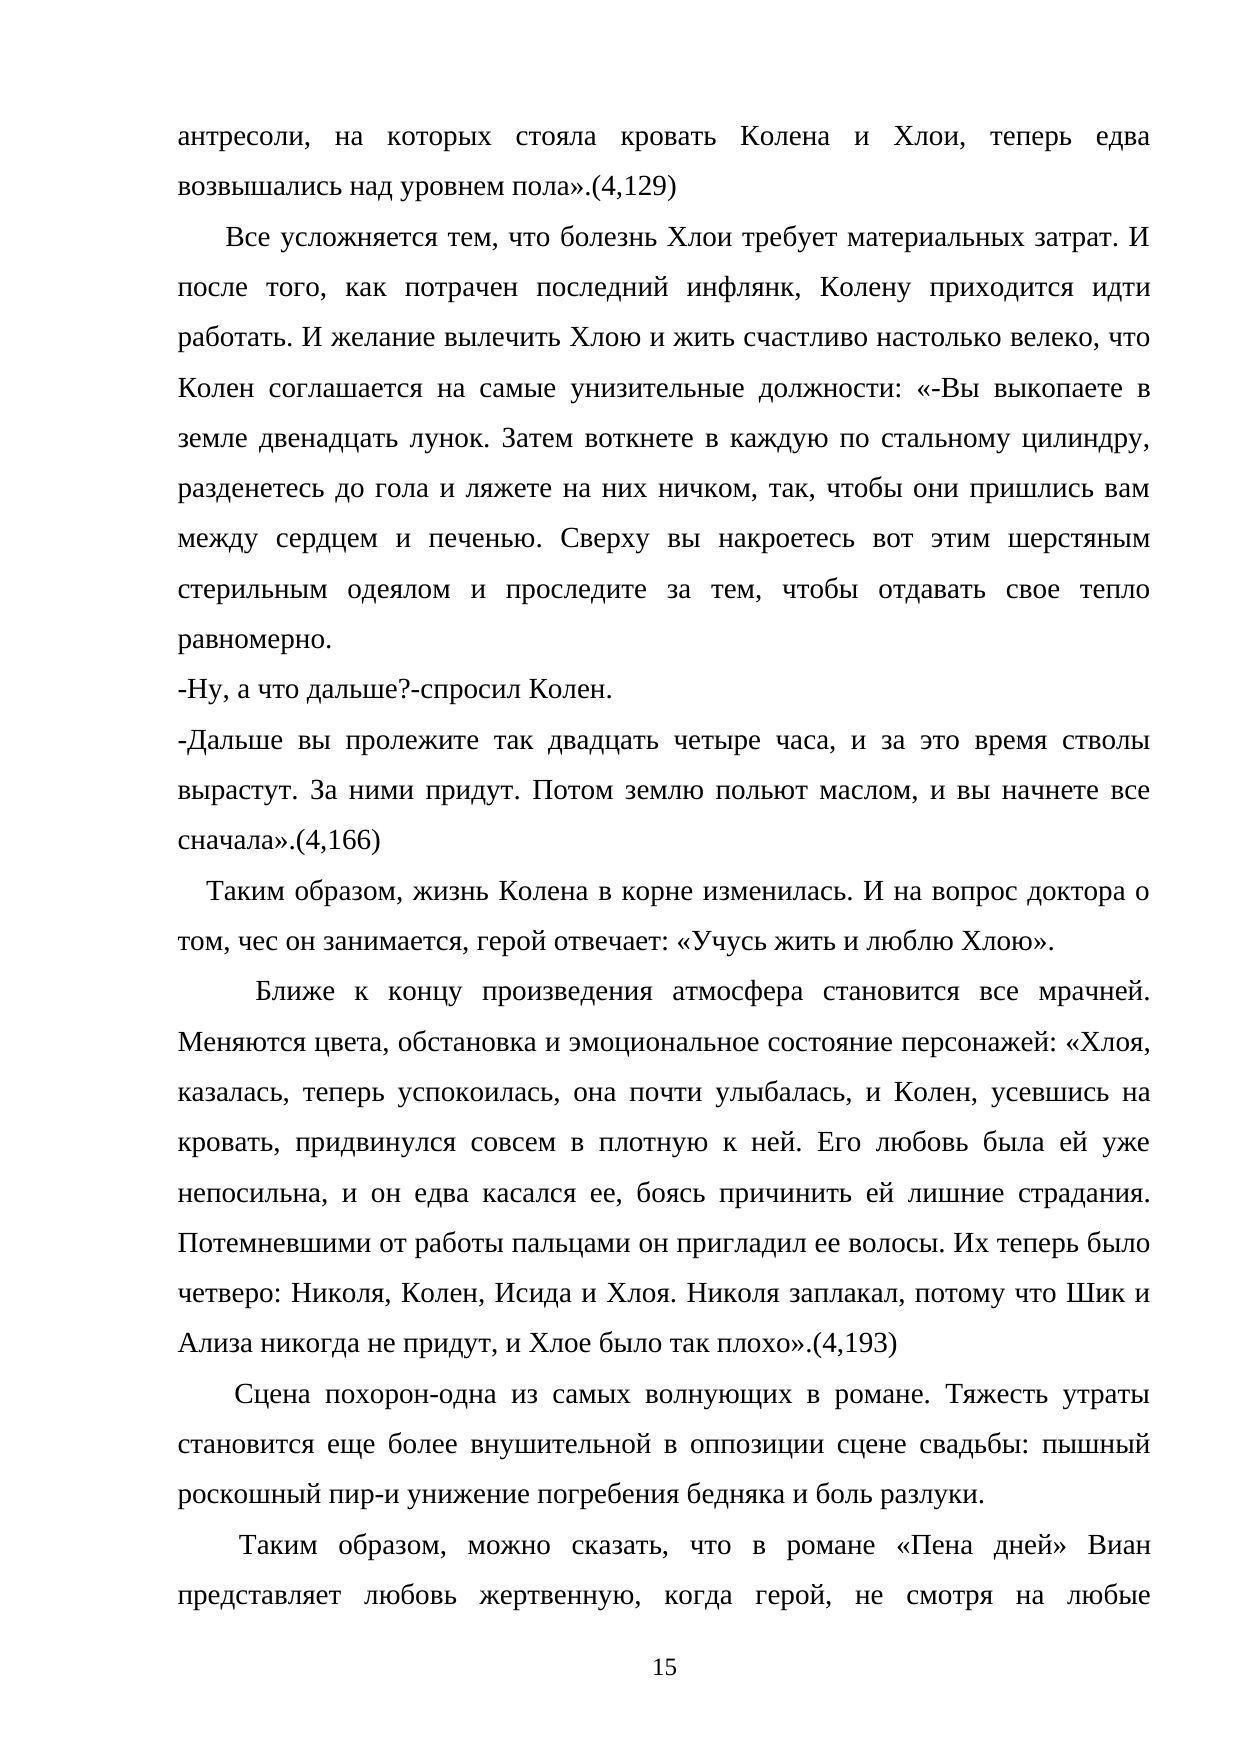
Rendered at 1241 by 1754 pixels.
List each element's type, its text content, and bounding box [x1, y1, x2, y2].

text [177, 118, 1152, 202]
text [177, 1527, 1152, 1611]
text Таким образом, жизнь Колена в корне изменилась. И на вопрос доктора о том, чес он занимается, герой отвечает: «Учусь жить и люблю Хлою». [177, 873, 1152, 957]
text -Ну, а что дальше?-спросил Колен. [177, 672, 1152, 705]
text -Дальше вы пролежите так двадцать четыре часа, и за это время стволы вырастут. За ними придут. Потом землю польют маслом, и вы начнете все сначала».(4,166) [177, 722, 1152, 856]
text Все усложняется тем, что болезнь Хлои требует материальных затрат. И после того, как потрачен последний инфлянк, Колену приходится идти работать. И желание вылечить Хлою и жить счастливо настолько велеко, что Колен соглашается на самые унизительные должности: «-Вы выкопаете в земле двенадцать лунок. Затем воткнете в каждую по стальному цилиндру, разденетесь до гола и ляжете на них ничком, так, чтобы они пришлись вам между сердцем и печенью. Сверху вы накроетесь вот этим шерстяным стерильным одеялом и проследите за тем, чтобы отдавать свое тепло равномерно. [177, 219, 1152, 655]
text Сцена похорон-одна из самых волнующих в романе. Тяжесть утраты становится еще более внушительной в оппозиции сцене свадьбы: пышный роскошный пир-и унижение погребения бедняка и боль разлуки. [177, 1376, 1152, 1510]
text Ближе к концу произведения атмосфера становится все мрачней. Меняются цвета, обстановка и эмоциональное состояние персонажей: «Хлоя, казалась, теперь успокоилась, она почти улыбалась, и Колен, усевшись на кровать, придвинулся совсем в плотную к ней. Его любовь была ей уже непосильна, и он едва касался ее, боясь причинить ей лишние страдания. Потемневшими от работы пальцами он пригладил ее волосы. Их теперь было четверо: Николя, Колен, Исида и Хлоя. Николя заплакал, потому что Шик и Ализа никогда не придут, и Хлое было так плохо».(4,193) [177, 973, 1152, 1359]
